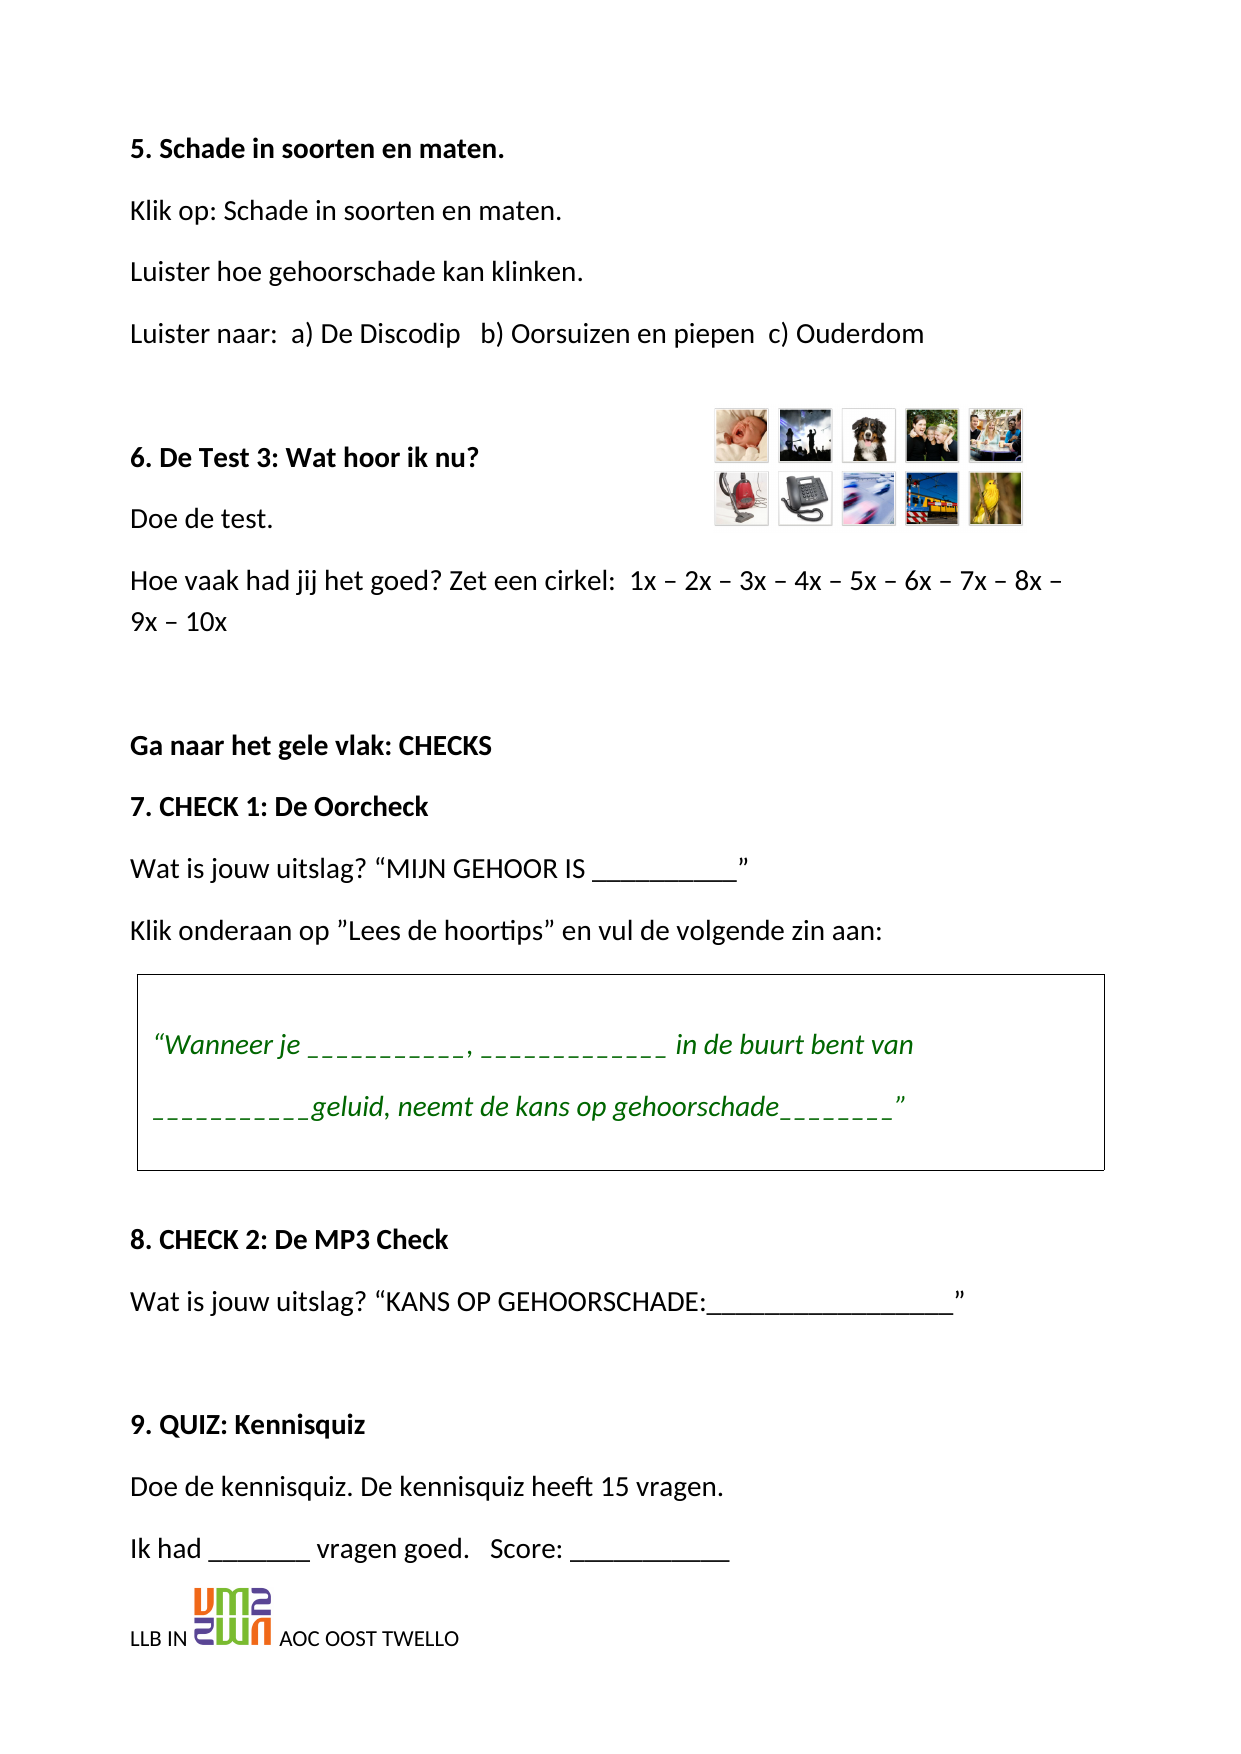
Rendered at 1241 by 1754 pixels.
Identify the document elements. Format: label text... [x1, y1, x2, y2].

text Hoe vaak had jij het goed? Zet een cirkel: 1x – 2x – 3x – 4x – 5x – 6x – 7x – 8x – 9x – 10x [130, 562, 1092, 639]
text Klik op: Schade in soorten en maten. [130, 192, 1092, 227]
picture [712, 404, 1027, 439]
text Doe de test. [130, 501, 1092, 536]
text Ik had _______ vragen goed. Score: ___________ [130, 1530, 1092, 1565]
text 6. De Test 3: Wat hoor ik nu? [130, 439, 1092, 474]
text Doe de kennisquiz. De kennisquiz heeft 15 vragen. [130, 1468, 1092, 1504]
text Wat is jouw uitslag? “MIJN GEHOOR IS __________” [130, 850, 1092, 886]
text Ga naar het gele vlak: CHECKS [130, 727, 1092, 762]
picture [192, 1587, 274, 1647]
text 8. CHECK 2: De MP3 Check [130, 1221, 1092, 1257]
picture [712, 474, 1027, 501]
text Luister naar: a) De Discodip b) Oorsuizen en piepen c) Ouderdom [130, 315, 1092, 351]
text 9. QUIZ: Kennisquiz [130, 1406, 1092, 1442]
text Luister hoe gehoorschade kan klinken. [130, 253, 1092, 289]
text 5. Schade in soorten en maten. [130, 130, 1092, 166]
text 7. CHECK 1: De Oorcheck [130, 788, 1092, 824]
text Klik onderaan op ”Lees de hoortips” en vul de volgende zin aan: [130, 912, 1092, 948]
text Wat is jouw uitslag? “KANS OP GEHOORSCHADE:_________________” [130, 1283, 1092, 1318]
